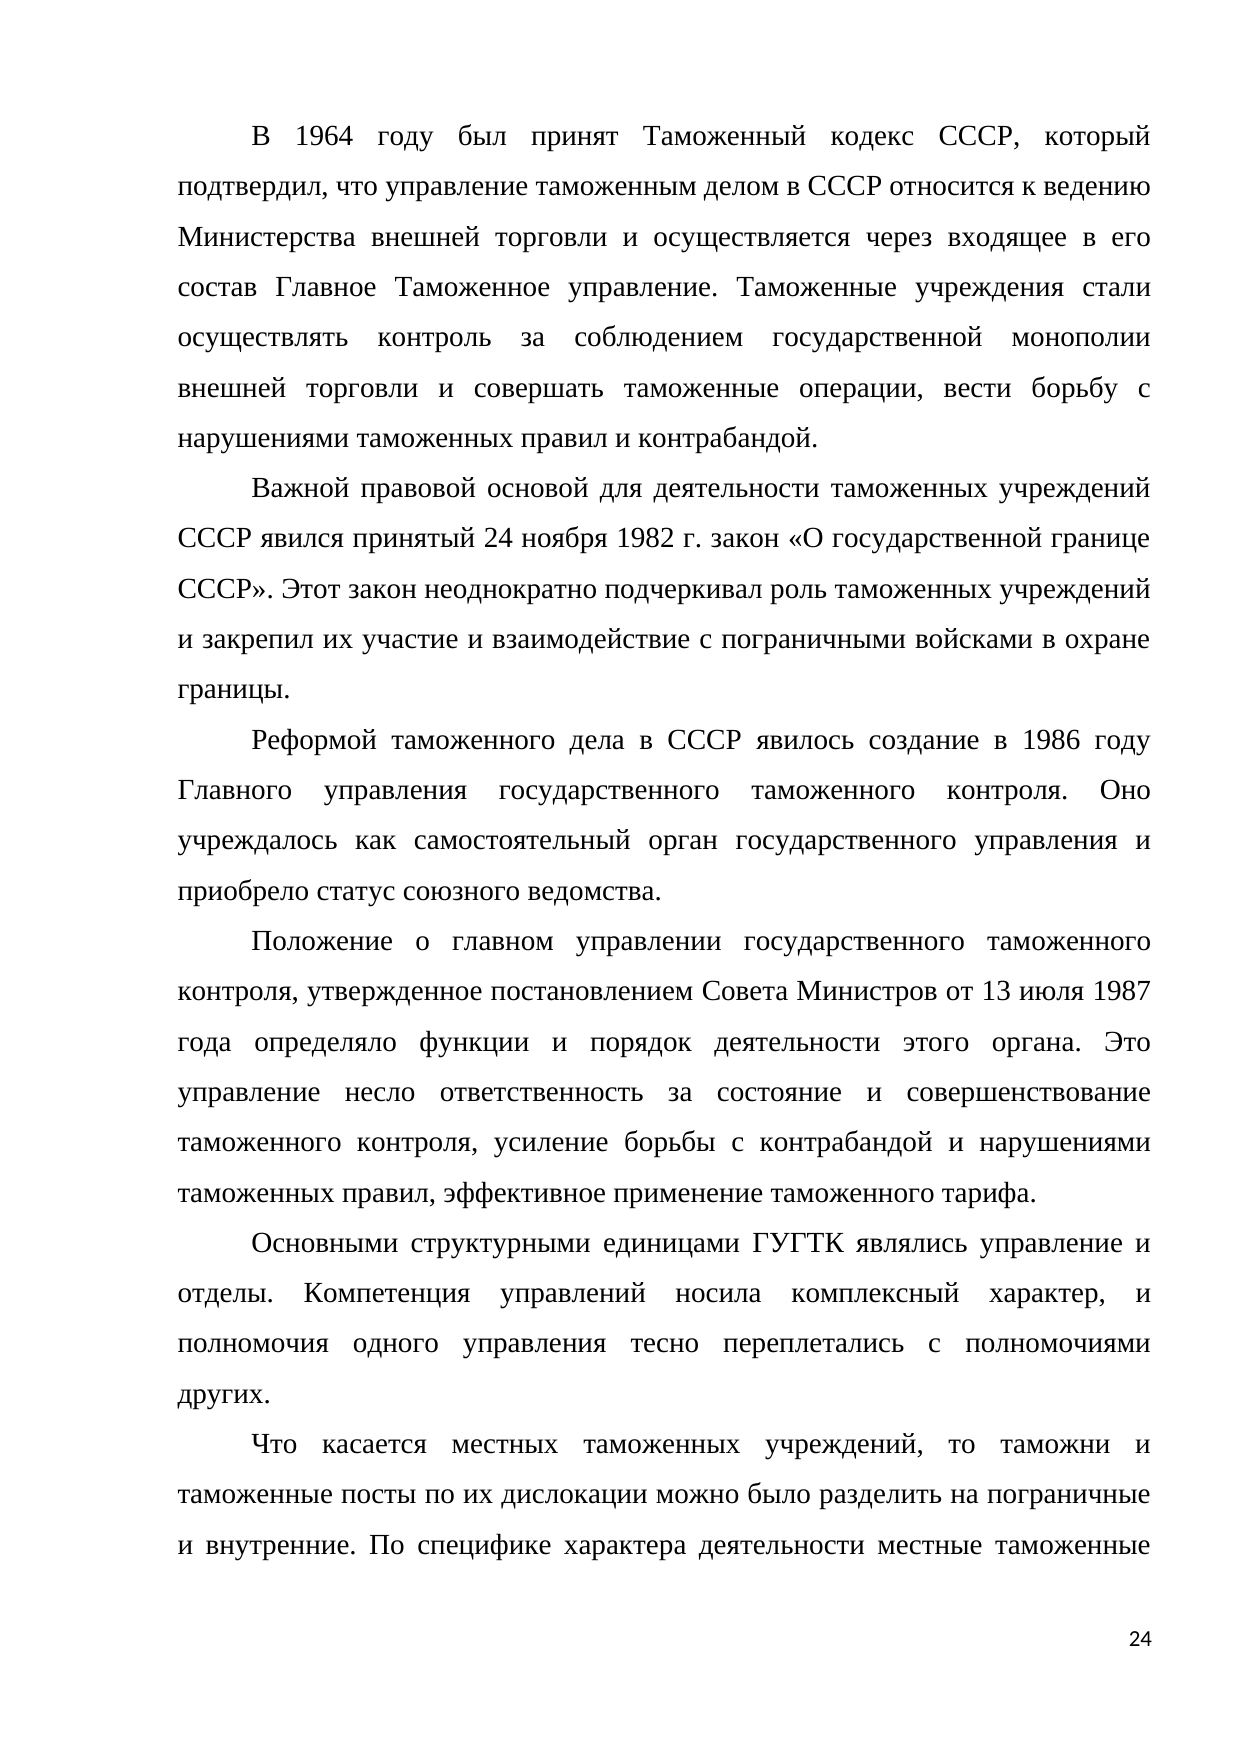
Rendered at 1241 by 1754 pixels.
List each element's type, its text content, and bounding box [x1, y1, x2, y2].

text Важной правовой основой для деятельности таможенных учреждений СССР явился принятый 24 ноября 1982 г. закон «О государственной границе СССР». Этот закон неоднократно подчеркивал роль таможенных учреждений и закрепил их участие и взаимодействие с пограничными войсками в охране границы. [177, 470, 1152, 705]
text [177, 1426, 1152, 1560]
text В 1964 году был принят Таможенный кодекс СССР, который подтвердил, что управление таможенным делом в СССР относится к ведению Министерства внешней торговли и осуществляется через входящее в его состав Главное Таможенное управление. Таможенные учреждения стали осуществлять контроль за соблюдением государственной монополии внешней торговли и совершать таможенные операции, вести борьбу с нарушениями таможенных правил и контрабандой. [177, 118, 1152, 453]
text Основными структурными единицами ГУГТК являлись управление и отделы. Компетенция управлений носила комплексный характер, и полномочия одного управления тесно переплетались с полномочиями других. [177, 1225, 1152, 1409]
text Реформой таможенного дела в СССР явилось создание в 1986 году Главного управления государственного таможенного контроля. Оно учреждалось как самостоятельный орган государственного управления и приобрело статус союзного ведомства. [177, 722, 1152, 906]
text Положение о главном управлении государственного таможенного контроля, утвержденное постановлением Совета Министров от 13 июля 1987 года определяло функции и порядок деятельности этого органа. Это управление несло ответственность за состояние и совершенствование таможенного контроля, усиление борьбы с контрабандой и нарушениями таможенных правил, эффективное применение таможенного тарифа. [177, 923, 1152, 1208]
